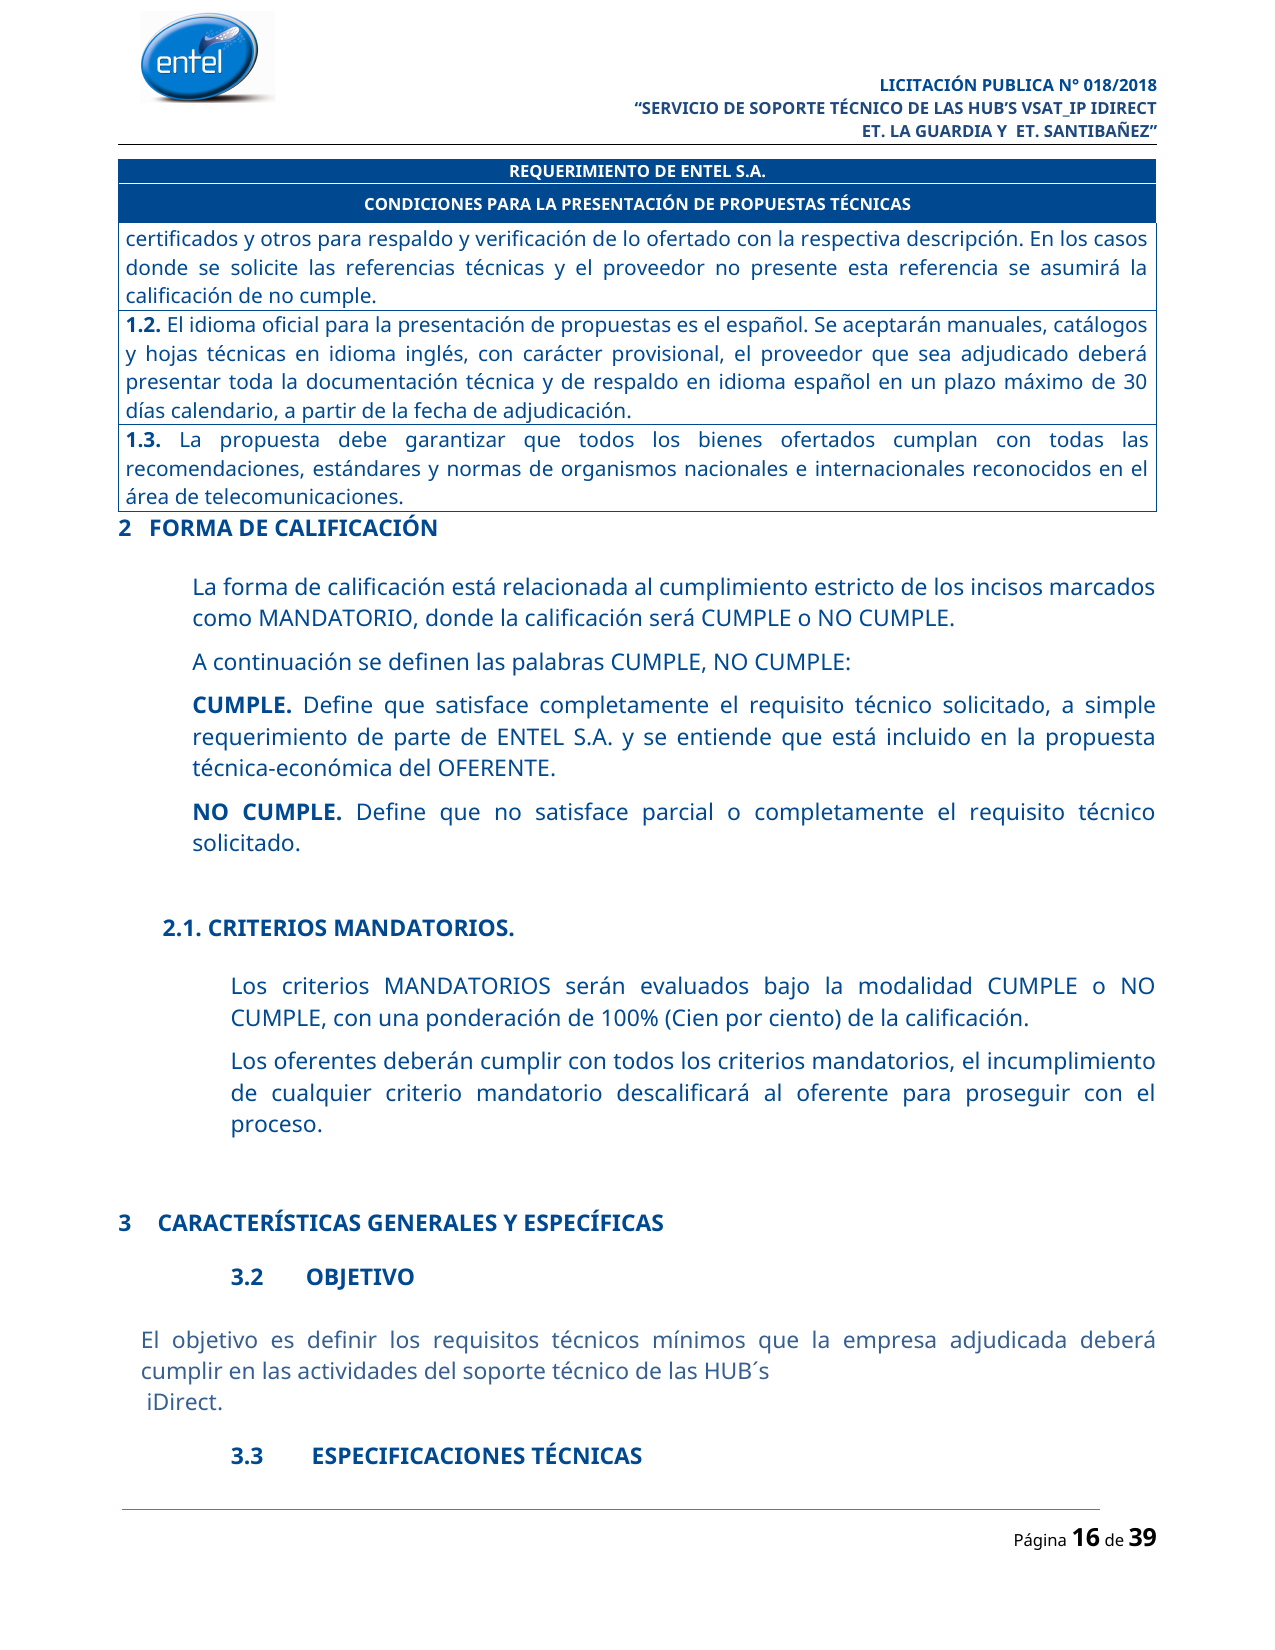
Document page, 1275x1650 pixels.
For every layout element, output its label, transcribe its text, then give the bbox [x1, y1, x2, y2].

list La forma de calificación está relacionada al cumplimiento estricto de los incisos marcados como MANDATORIO, donde la calificación será CUMPLE o NO CUMPLE. [192, 570, 1157, 633]
list A continuación se definen las palabras CUMPLE, NO CUMPLE: [192, 645, 1157, 677]
list 2.1. CRITERIOS MANDATORIOS. [162, 912, 1157, 943]
text iDirect. [141, 1386, 1157, 1417]
list ESPECIFICACIONES TÉCNICAS [231, 1440, 1157, 1471]
table_cell 1.2. El idioma oficial para la presentación de propuestas es el español. Se aceptarán manuales, catálogos y hojas técnicas en idioma inglés, con carácter provisional, el proveedor que sea adjudicado deberá presentar toda la documentación técnica y de respaldo en idioma español en un plazo máximo de 30 días calendario, a partir de la fecha de adjudicación. [119, 311, 1156, 424]
list CUMPLE. Define que satisface completamente el requisito técnico solicitado, a simple requerimiento de parte de ENTEL S.A. y se entiende que está incluido en la propuesta técnica-económica del OFERENTE. [192, 689, 1157, 783]
text El objetivo es definir los requisitos técnicos mínimos que la empresa adjudicada deberá cumplir en las actividades del soporte técnico de las HUB´s [141, 1323, 1157, 1386]
text 2 FORMA DE CALIFICACIÓN [118, 512, 1157, 543]
list NO CUMPLE. Define que no satisface parcial o completamente el requisito técnico solicitado. [192, 795, 1157, 858]
list Los oferentes deberán cumplir con todos los criterios mandatorios, el incumplimiento de cualquier criterio mandatorio descalificará al oferente para proseguir con el proceso. [230, 1045, 1157, 1139]
list OBJETIVO [231, 1261, 1157, 1292]
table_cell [119, 224, 1156, 309]
list CARACTERÍSTICAS GENERALES Y ESPECÍFICAS [118, 1207, 1157, 1238]
table_cell CONDICIONES PARA LA PRESENTACIÓN DE PROPUESTAS TÉCNICAS [119, 184, 1156, 223]
table_cell 1.3. La propuesta debe garantizar que todos los bienes ofertados cumplan con todas las recomendaciones, estándares y normas de organismos nacionales e internacionales reconocidos en el área de telecomunicaciones. [119, 425, 1156, 511]
table_header REQUERIMIENTO DE ENTEL S.A. [119, 160, 1156, 183]
picture [140, 11, 276, 103]
list Los criterios MANDATORIOS serán evaluados bajo la modalidad CUMPLE o NO CUMPLE, con una ponderación de 100% (Cien por ciento) de la calificación. [230, 970, 1157, 1033]
